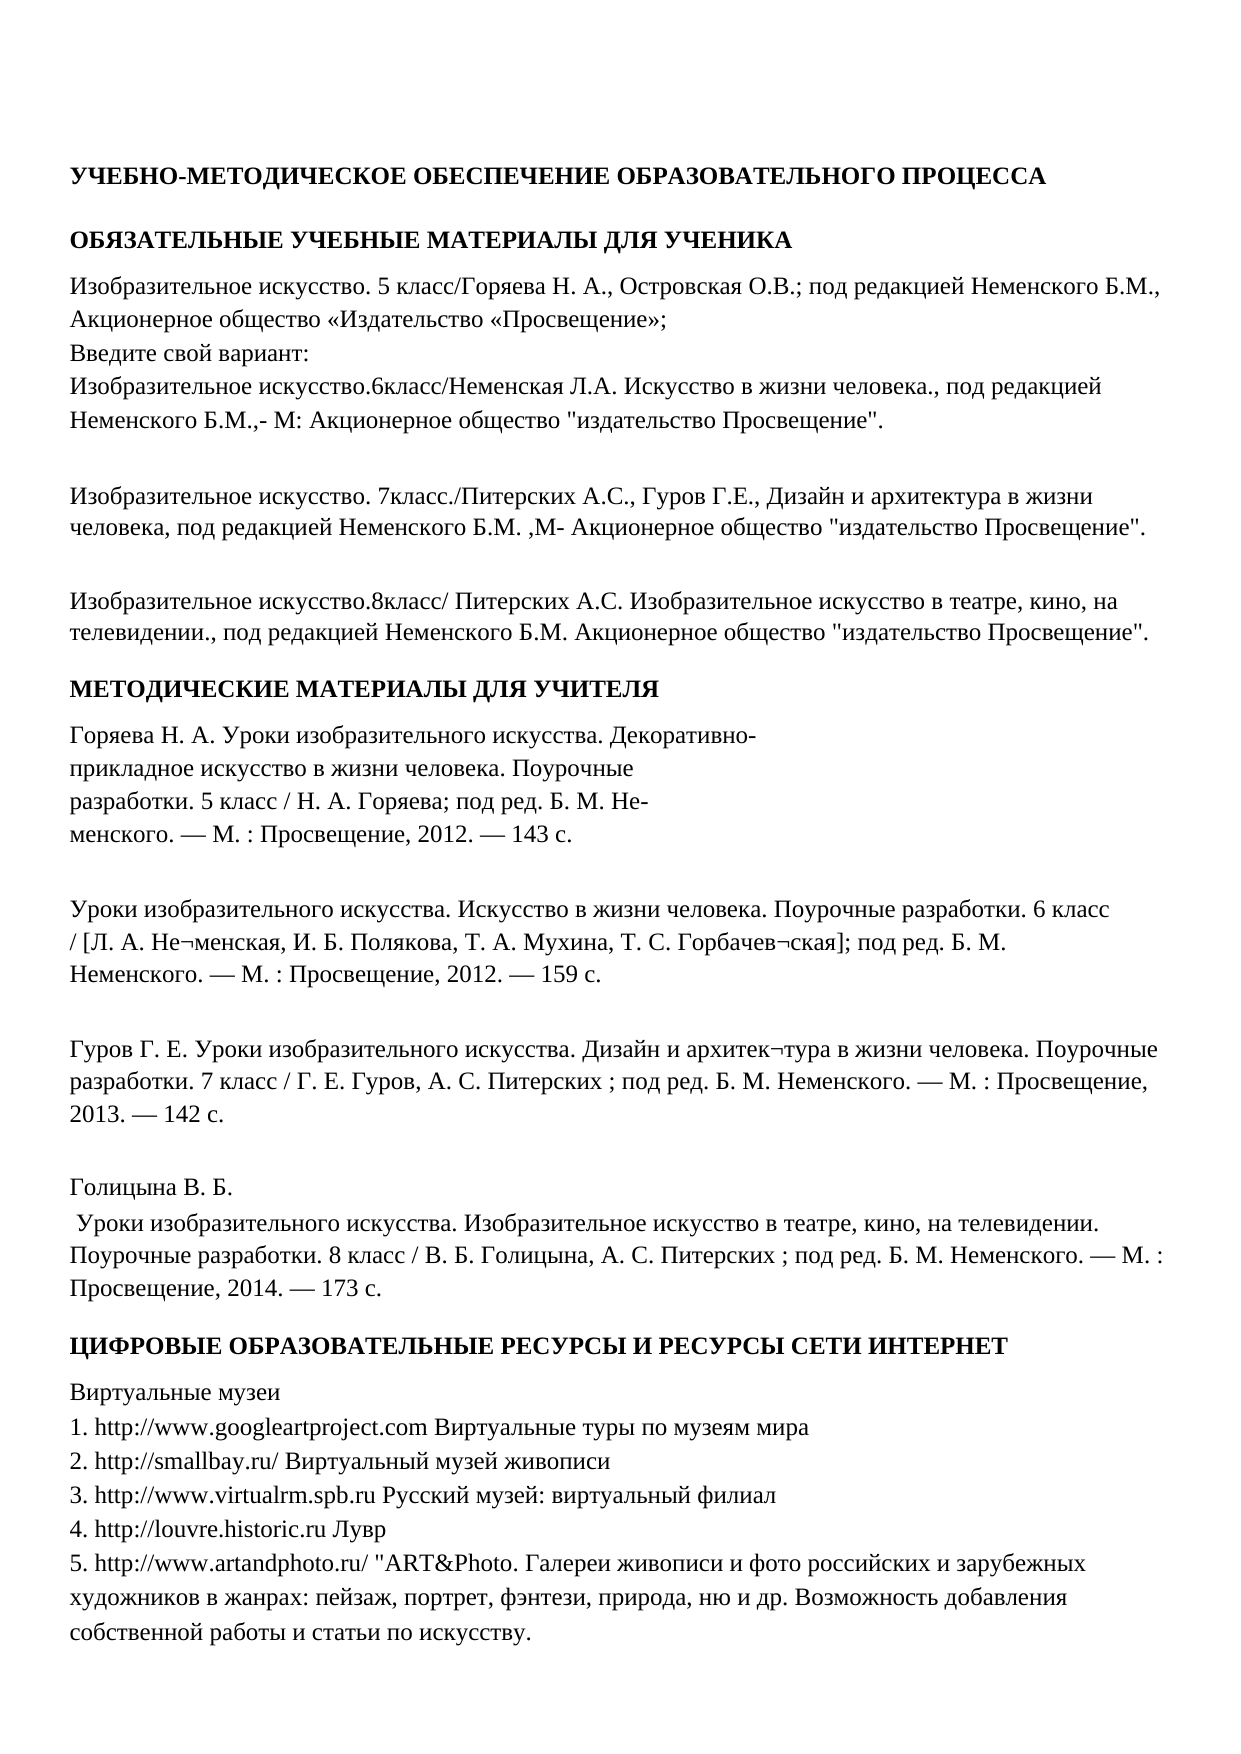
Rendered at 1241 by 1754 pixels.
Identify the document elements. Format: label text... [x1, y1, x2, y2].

text МЕТОДИЧЕСКИЕ МАТЕРИАЛЫ ДЛЯ УЧИТЕЛЯ [69, 676, 1172, 703]
text Виртуальные музеи 1. http://www.googleartproject.com Виртуальные туры по музеям мира 2. http://smallbay.ru/ Виртуальный музей живописи 3. http://www.virtualrm.spb.ru Русский музей: виртуальный филиал 4. http://louvre.historic.ru Лувр 5. http://www.artandphoto.ru/ "ART&Photo. Галереи живописи и фото российских и зарубежных художников в жанрах: пейзаж, портрет, фэнтези, природа, ню и др. Возможность добавления собственной работы и статьи по искусству. [69, 1377, 1097, 1645]
text Изобразительное искусство. 7класс./Питерских А.С., Гуров Г.Е., Дизайн и архитектура в жизни человека, под редакцией Неменского Б.М. ,М- Акционерное общество "издательство Просвещение". [69, 481, 1157, 541]
text Изобразительное искусство.8класс/ Питерских А.С. Изобразительное искусство в театре, кино, на телевидении., под редакцией Неменского Б.М. Акционерное общество "издательство Просвещение". [69, 586, 1157, 646]
text Гуров Г. Е. Уроки изобразительного искусства. Дизайн и архитек¬тура в жизни человека. Поурочные разработки. 7 класс / Г. Е. Гуров, А. С. Питерских ; под ред. Б. М. Неменского. — М. : Просвещение, 2013. — 142 с. [69, 1034, 1172, 1128]
text Уроки изобразительного искусства. Искусство в жизни человека. Поурочные разработки. 6 класс / [Л. А. Не¬менская, И. Б. Полякова, Т. А. Мухина, Т. С. Горбачев¬ская]; под ред. Б. М. Неменского. — М. : Просвещение, 2012. — 159 с. [69, 894, 1112, 988]
text Изобразительное искусство. 5 класс/Горяева Н. А., Островская О.В.; под редакцией Неменского Б.М., Акционерное общество «Издательство «Просвещение»; Введите свой вариант: Изобразительное искусство.6класс/Неменская Л.А. Искусство в жизни человека., под редакцией Неменского Б.М.,- М: Акционерное общество "издательство Просвещение". [69, 271, 1172, 434]
text Уроки изобразительного искусства. Изобразительное искусство в театре, кино, на телевидении. Поурочные разработки. 8 класс / В. Б. Голицына, А. С. Питерских ; под ред. Б. М. Неменского. — М. : Просвещение, 2014. — 173 с. [69, 1208, 1172, 1302]
text Горяева Н. А. Уроки изобразительного искусства. Декоративно-прикладное искусство в жизни человека. Поурочные разработки. 5 класс / Н. А. Горяева; под ред. Б. М. Не- менского. — M. : Просвещение, 2012. — 143 с. [69, 720, 767, 848]
text Голицына В. Б. [69, 1173, 1172, 1201]
text УЧЕБНО-МЕТОДИЧЕСКОЕ ОБЕСПЕЧЕНИЕ ОБРАЗОВАТЕЛЬНОГО ПРОЦЕССА [69, 163, 1172, 190]
text ОБЯЗАТЕЛЬНЫЕ УЧЕБНЫЕ МАТЕРИАЛЫ ДЛЯ УЧЕНИКА [69, 226, 1172, 253]
text ЦИФРОВЫЕ ОБРАЗОВАТЕЛЬНЫЕ РЕСУРСЫ И РЕСУРСЫ СЕТИ ИНТЕРНЕТ [69, 1333, 1172, 1360]
